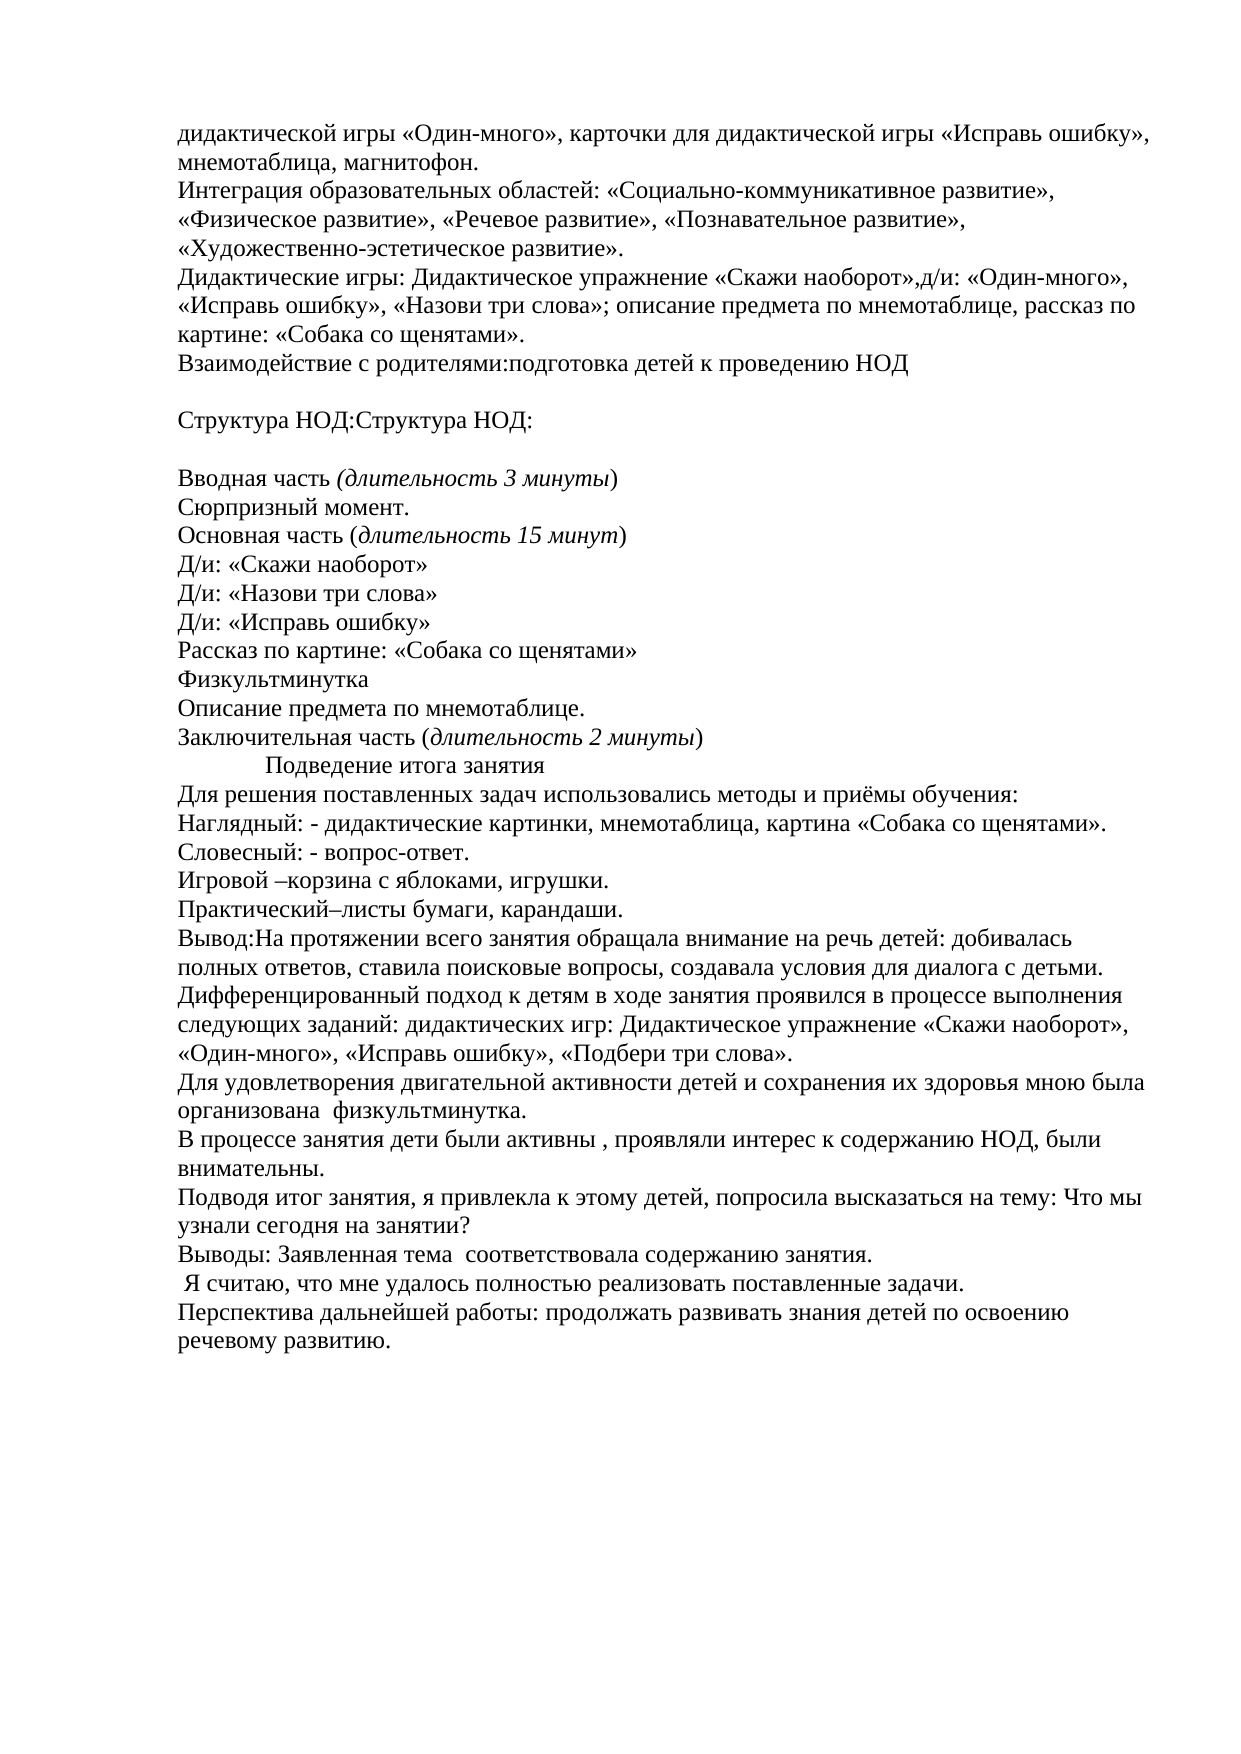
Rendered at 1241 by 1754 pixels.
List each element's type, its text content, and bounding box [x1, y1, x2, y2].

text Дифференцированный подход к детям в ходе занятия проявился в процессе выполнения следующих заданий: дидактических игр: Дидактическое упражнение «Скажи наоборот», «Один-много», «Исправь ошибку», «Подбери три слова». [177, 981, 1152, 1067]
text Д/и: «Назови три слова» [177, 578, 1152, 607]
text Подводя итог занятия, я привлекла к этому детей, попросила высказаться на тему: Что мы узнали сегодня на занятии? [177, 1182, 1152, 1239]
text Практический–листы бумаги, карандаши. [177, 894, 1152, 923]
text Рассказ по картине: «Собака со щенятами» [177, 636, 1152, 664]
text Заключительная часть (длительность 2 минуты) [177, 722, 1152, 751]
text Для удовлетворения двигательной активности детей и сохранения их здоровья мною была организована физкультминутка. [177, 1067, 1152, 1124]
text В процессе занятия дети были активны , проявляли интерес к содержанию НОД, были внимательны. [177, 1124, 1152, 1182]
text Я считаю, что мне удалось полностью реализовать поставленные задачи. [177, 1268, 1152, 1297]
text Структура НОД:Структура НОД: [177, 406, 1152, 434]
text Наглядный: - дидактические картинки, мнемотаблица, картина «Собака со щенятами». [177, 808, 1152, 837]
text Основная часть (длительность 15 минут) [177, 521, 1152, 549]
text Словесный: - вопрос-ответ. [177, 837, 1152, 866]
text Перспектива дальнейшей работы: продолжать развивать знания детей по освоению речевому развитию. [177, 1297, 1152, 1354]
text Вводная часть (длительность 3 минуты) [177, 463, 1152, 492]
text Дидактические игры: Дидактическое упражнение «Скажи наоборот»,д/и: «Один-много», «Исправь ошибку», «Назови три слова»; описание предмета по мнемотаблице, рассказ по картине: «Собака со щенятами». [177, 262, 1152, 348]
text Описание предмета по мнемотаблице. [177, 693, 1152, 722]
text Вывод:На протяжении всего занятия обращала внимание на речь детей: добивалась полных ответов, ставила поисковые вопросы, создавала условия для диалога с детьми. [177, 923, 1152, 981]
text Сюрпризный момент. [177, 492, 1152, 521]
text Д/и: «Скажи наоборот» [177, 549, 1152, 578]
text Взаимодействие с родителями:подготовка детей к проведению НОД [177, 348, 1152, 377]
text Выводы: Заявленная тема соответствовала содержанию занятия. [177, 1239, 1152, 1268]
text Физкультминутка [177, 664, 1152, 693]
text Д/и: «Исправь ошибку» [177, 607, 1152, 636]
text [177, 118, 1152, 176]
text Подведение итога занятия [177, 751, 1152, 779]
text Игровой –корзина с яблоками, игрушки. [177, 866, 1152, 894]
text Для решения поставленных задач использовались методы и приёмы обучения: [177, 779, 1152, 808]
text Интеграция образовательных областей: «Социально-коммуникативное развитие», «Физическое развитие», «Речевое развитие», «Познавательное развитие», «Художественно-эстетическое развитие». [177, 176, 1152, 262]
